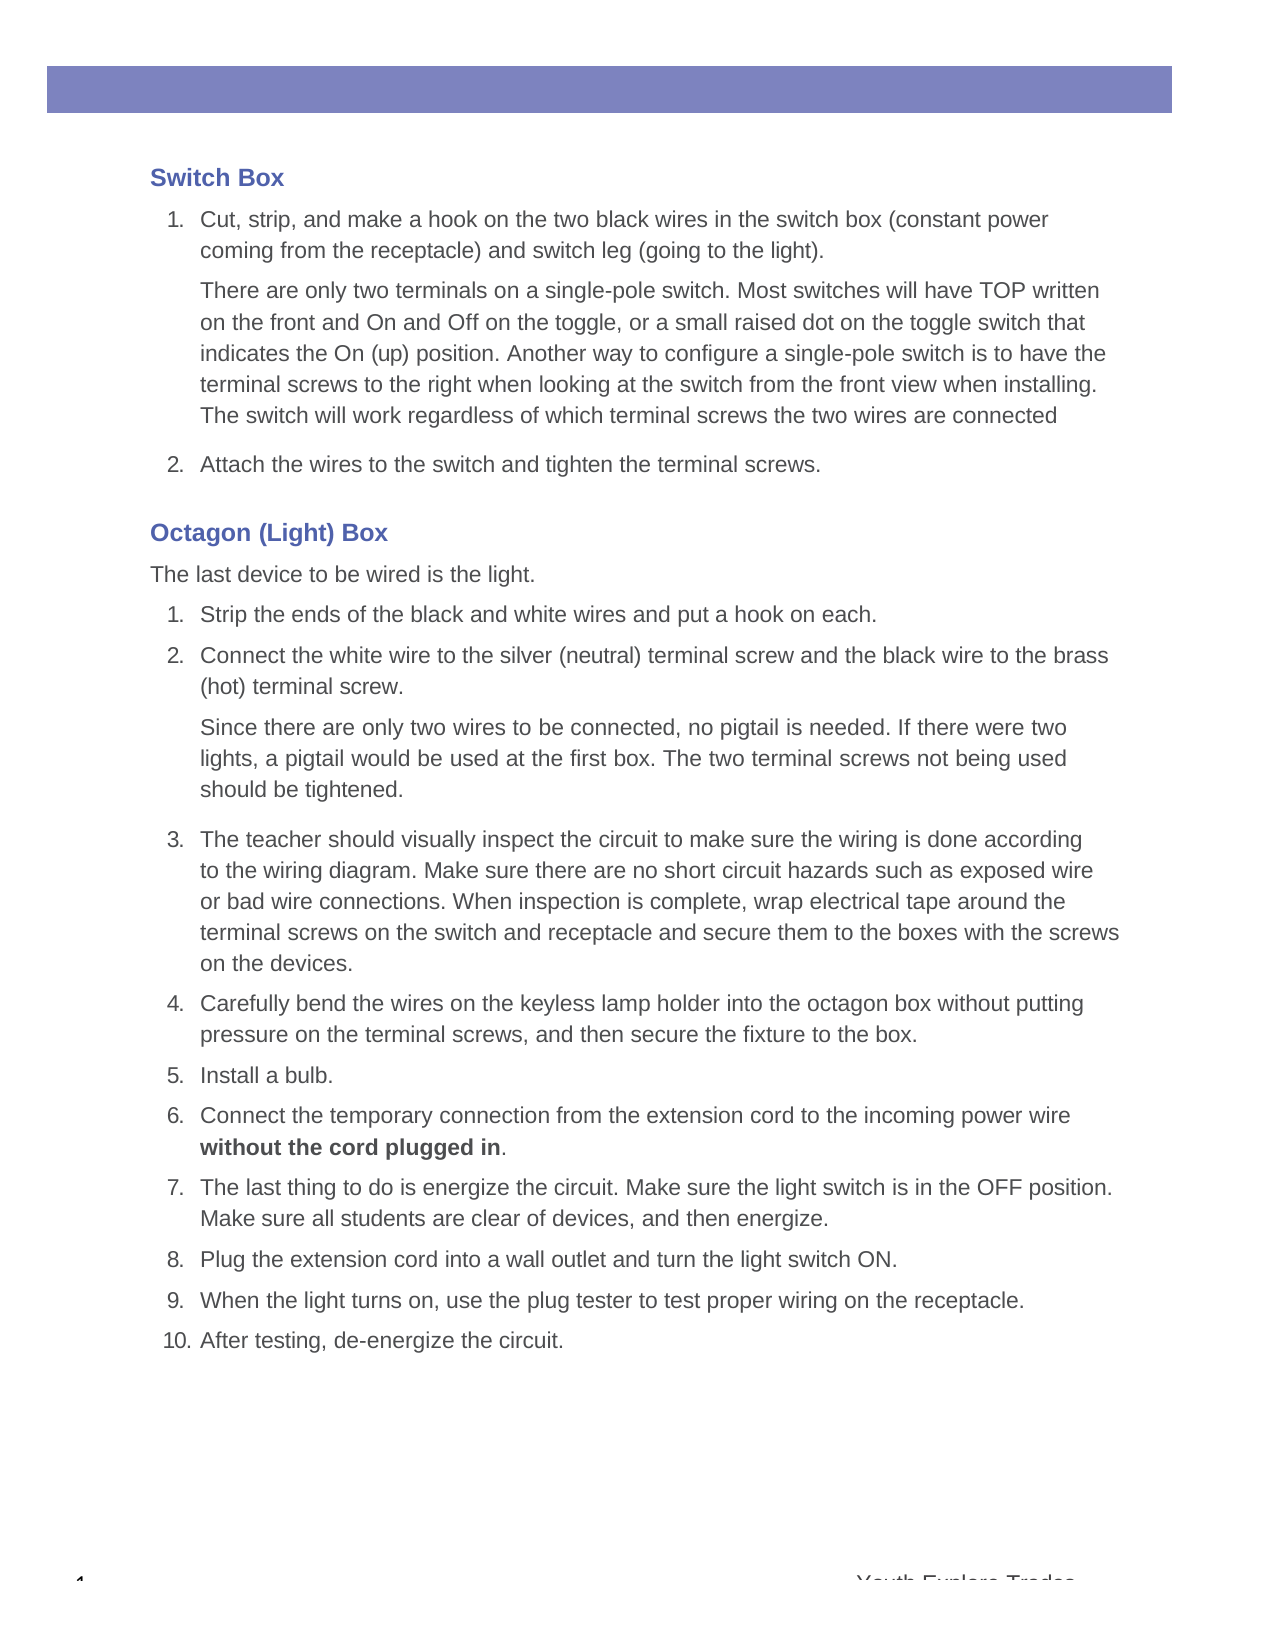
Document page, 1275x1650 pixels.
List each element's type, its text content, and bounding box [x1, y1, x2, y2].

list Strip the ends of the black and white wires and put a hook on each. [167, 601, 1183, 628]
list Attach the wires to the switch and tighten the terminal screws. [167, 451, 1183, 478]
text Since there are only two wires to be connected, no pigtail is needed. If there were two lights, a pigtail would be used at the first box. The two terminal screws not being used should be tightened. [200, 713, 1067, 802]
subtitle Octagon (Light) Box [150, 518, 1183, 547]
list Connect the white wire to the silver (neutral) terminal screw and the black wire to the brass (hot) terminal screw. [167, 642, 1115, 699]
list The teacher should visually inspect the circuit to make sure the wiring is done according to the wiring diagram. Make sure there are no short circuit hazards such as exposed wire or bad wire connections. When inspection is complete, wrap electrical tape around the [167, 826, 1097, 914]
list After testing, de-energize the circuit. [162, 1327, 1183, 1353]
text There are only two terminals on a single-pole switch. Most switches will have TOP written on the front and On and Off on the toggle, or a small raised dot on the toggle switch that indicates the On (up) position. Another way to configure a single-pole switch is to have the terminal screws to the right when looking at the switch from the front view when installing. The switch will work regardless of which terminal screws the two wires are connected [200, 277, 1119, 428]
text terminal screws on the switch and receptacle and secure them to the boxes with the screws on the devices. [200, 919, 1124, 976]
list The last thing to do is energize the circuit. Make sure the light switch is in the OFF position. Make sure all students are clear of devices, and then energize. [167, 1174, 1119, 1232]
list Connect the temporary connection from the extension cord to the incoming power wire [167, 1102, 1183, 1129]
list When the light turns on, use the plug tester to test proper wiring on the receptacle. [167, 1287, 1183, 1313]
list Plug the extension cord into a wall outlet and turn the light switch ON. [167, 1246, 1183, 1272]
text The last device to be wired is the light. [150, 561, 1183, 587]
subtitle without the cord plugged in. [200, 1134, 1183, 1160]
list Install a bulb. [167, 1062, 1183, 1088]
subtitle Switch Box [150, 163, 1183, 192]
list Carefully bend the wires on the keyless lamp holder into the octagon box without putting pressure on the terminal screws, and then secure the fixture to the box. [167, 990, 1090, 1048]
list Cut, strip, and make a hook on the two black wires in the switch box (constant power coming from the receptacle) and switch leg (going to the light). [167, 206, 1051, 263]
